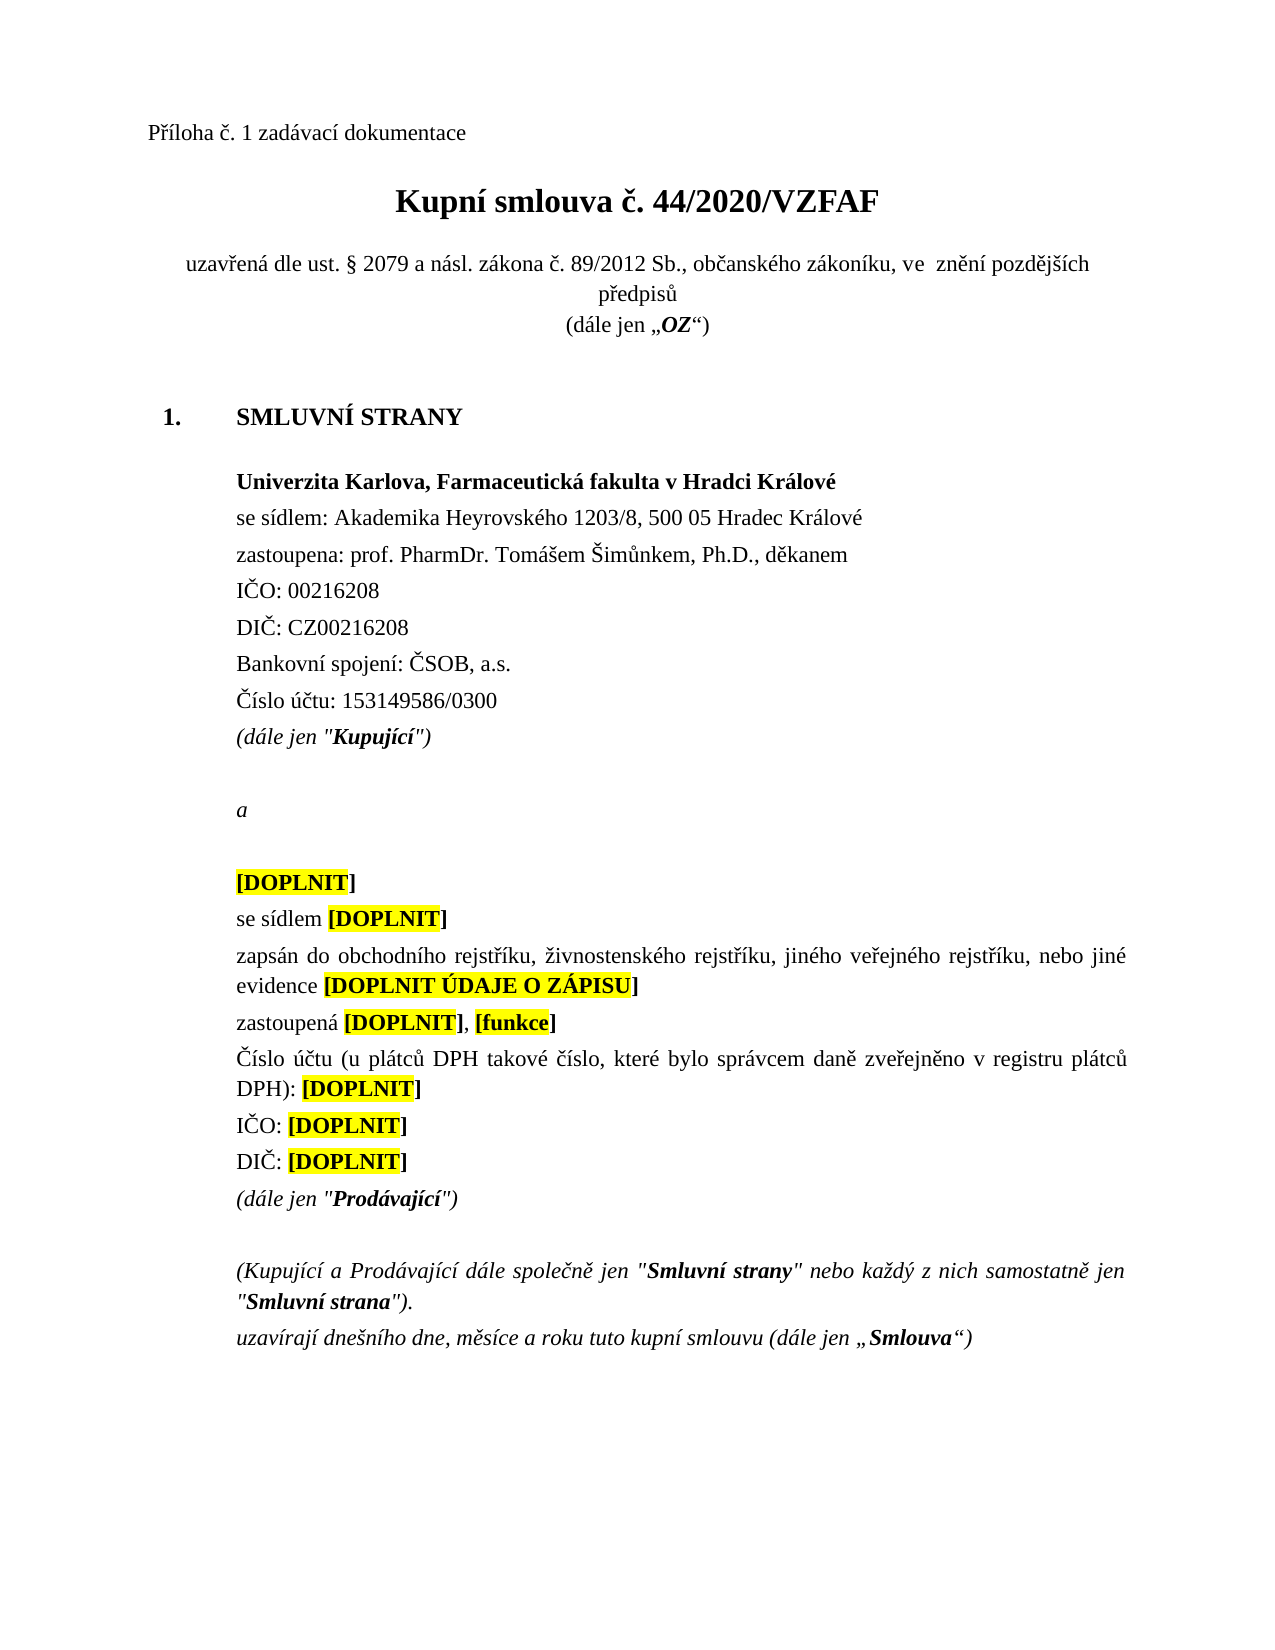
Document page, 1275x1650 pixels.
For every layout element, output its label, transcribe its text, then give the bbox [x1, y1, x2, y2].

text Číslo účtu: 153149586/0300 [236, 687, 1127, 713]
text DIČ: [DOPLNIT] [236, 1148, 288, 1174]
text (dále jen "Prodávající") [236, 1184, 1127, 1211]
text a [236, 796, 1127, 822]
text se sídlem [DOPLNIT] [236, 905, 328, 932]
text (dále jen "Kupující") [236, 723, 1127, 749]
text IČO: [DOPLNIT] [236, 1112, 288, 1138]
text Bankovní spojení: ČSOB, a.s. [236, 650, 1127, 677]
title uzavřená dle ust. § 2079 a násl. zákona č. 89/2012 Sb., občanského zákoníku, ve znění pozdějších předpisů (dále jen „OZ“) [148, 250, 1127, 337]
text Číslo účtu (u plátců DPH takové číslo, které bylo správcem daně zveřejněno v registru plátců DPH): [DOPLNIT] [236, 1045, 1127, 1102]
text DIČ: CZ00216208 [236, 614, 1127, 640]
text IČO: 00216208 [236, 577, 1127, 604]
text se sídlem [DOPLNIT] [440, 905, 1127, 932]
text uzavírají dnešního dne, měsíce a roku tuto kupní smlouvu (dále jen „Smlouva“) [236, 1324, 1127, 1351]
title Kupní smlouva č. 44/2020/VZFAF [148, 181, 1127, 219]
text Univerzita Karlova, Farmaceutická fakulta v Hradci Králové [236, 468, 1127, 494]
text DIČ: [DOPLNIT] [400, 1148, 1127, 1174]
subtitle SMLUVNÍ STRANY [162, 402, 1127, 431]
text zastoupena: prof. PharmDr. Tomášem Šimůnkem, Ph.D., děkanem [236, 541, 1127, 567]
text se sídlem: Akademika Heyrovského 1203/8, 500 05 Hradec Králové [236, 504, 1127, 531]
text (Kupující a Prodávající dále společně jen "Smluvní strany" nebo každý z nich samostatně jen "Smluvní strana"). [236, 1257, 1127, 1314]
text IČO: [DOPLNIT] [400, 1112, 1127, 1138]
text zapsán do obchodního rejstříku, živnostenského rejstříku, jiného veřejného rejstříku, nebo jiné evidence [DOPLNIT ÚDAJE O ZÁPISU] [236, 942, 1127, 998]
text zastoupená [DOPLNIT], [funkce] [221, 1008, 1127, 1035]
text [DOPLNIT] [348, 869, 1127, 895]
